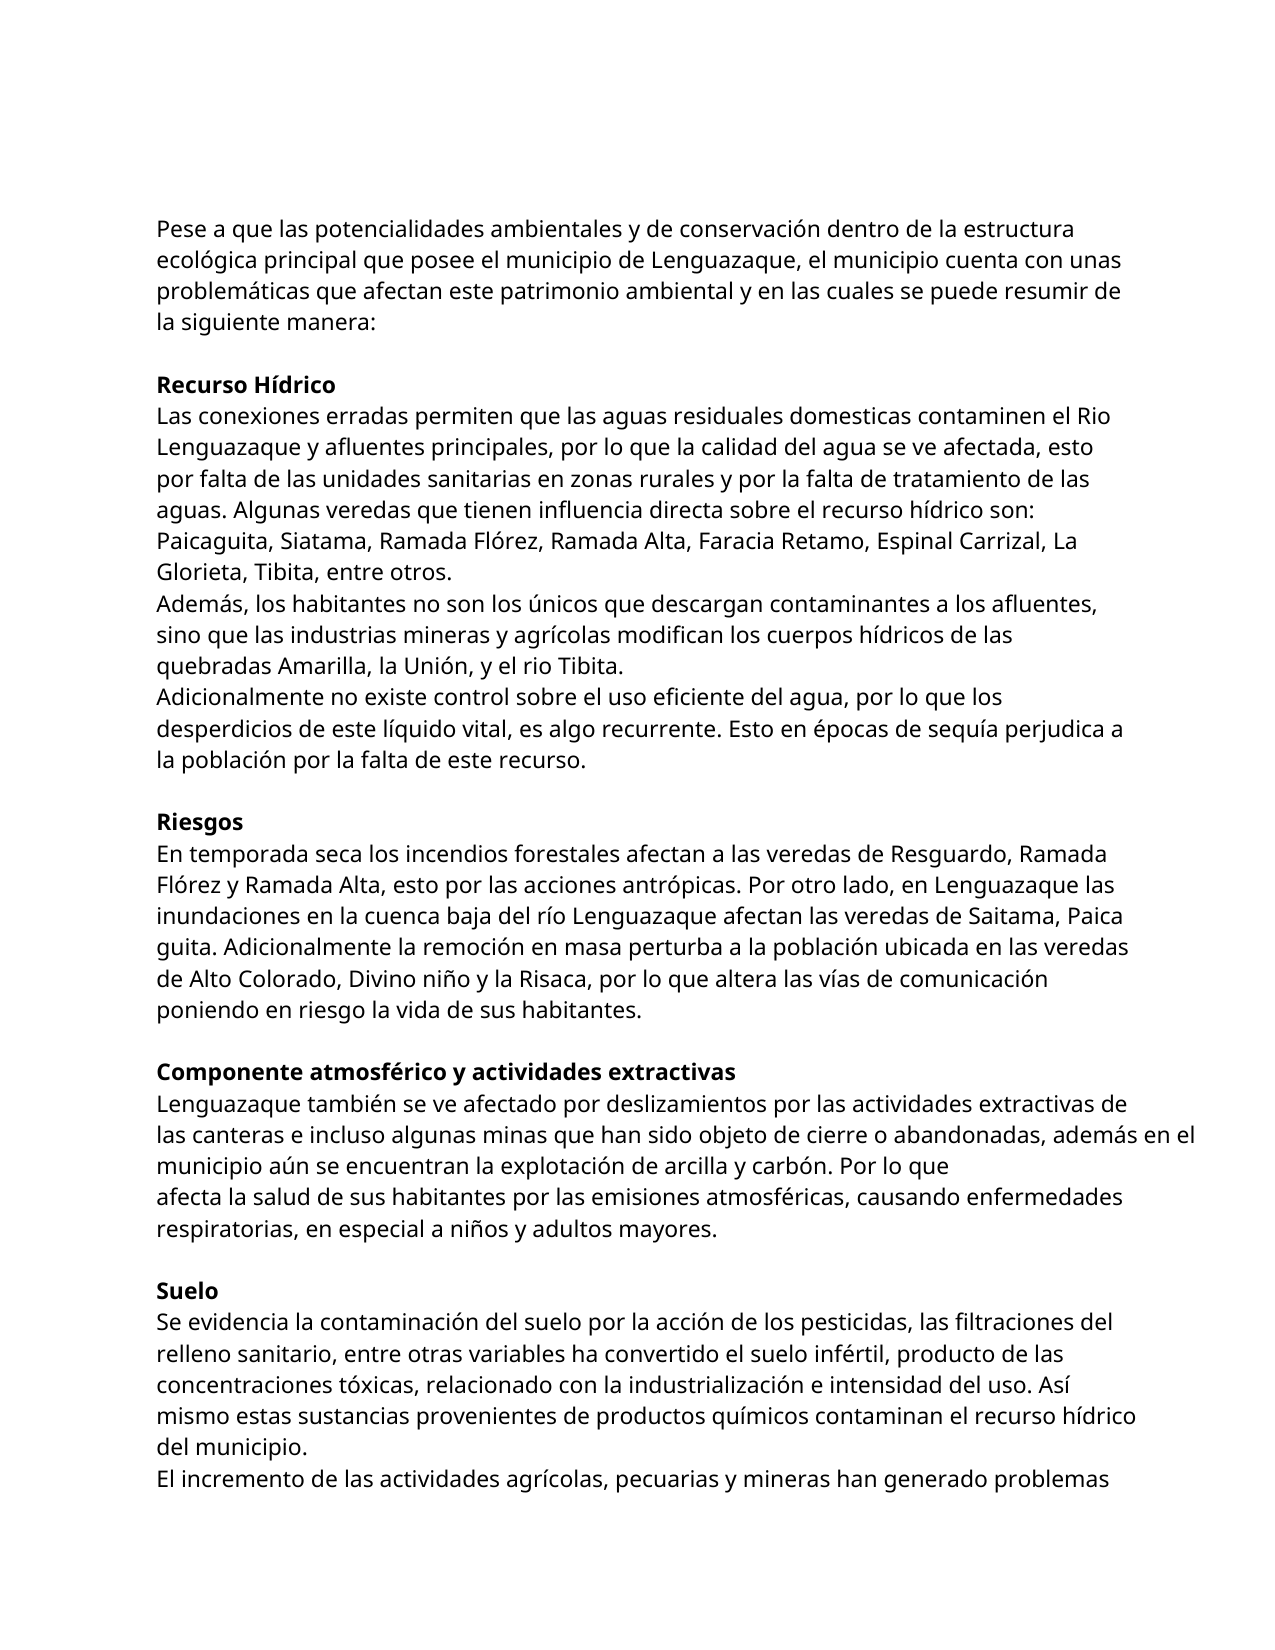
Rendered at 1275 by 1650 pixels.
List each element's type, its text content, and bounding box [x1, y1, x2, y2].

text problemáticas que afectan este patrimonio ambiental y en las cuales se puede resumir de [156, 275, 1237, 306]
text aguas. Algunas veredas que tienen influencia directa sobre el recurso hídrico son: [156, 494, 1237, 525]
text respiratorias, en especial a niños y adultos mayores. [156, 1212, 1237, 1244]
text concentraciones tóxicas, relacionado con la industrialización e intensidad del uso. Así [156, 1369, 1237, 1400]
text guita. Adicionalmente la remoción en masa perturba a la población ubicada en las veredas [156, 931, 1237, 962]
text las canteras e incluso algunas minas que han sido objeto de cierre o abandonadas, además en el municipio aún se encuentran la explotación de arcilla y carbón. Por lo que [156, 1119, 1237, 1181]
text mismo estas sustancias provenientes de productos químicos contaminan el recurso hídrico [156, 1400, 1237, 1431]
text Paicaguita, Siatama, Ramada Flórez, Ramada Alta, Faracia Retamo, Espinal Carrizal, La [156, 525, 1237, 556]
text Las conexiones erradas permiten que las aguas residuales domesticas contaminen el Rio [156, 400, 1237, 431]
text Además, los habitantes no son los únicos que descargan contaminantes a los afluentes, [156, 587, 1237, 619]
text ecológica principal que posee el municipio de Lenguazaque, el municipio cuenta con unas [156, 244, 1237, 275]
text Componente atmosférico y actividades extractivas [156, 1056, 1237, 1087]
text del municipio. [156, 1431, 1237, 1462]
text Flórez y Ramada Alta, esto por las acciones antrópicas. Por otro lado, en Lenguazaque las [156, 869, 1237, 900]
text por falta de las unidades sanitarias en zonas rurales y por la falta de tratamiento de las [156, 462, 1237, 494]
text quebradas Amarilla, la Unión, y el rio Tibita. [156, 650, 1237, 681]
text inundaciones en la cuenca baja del río Lenguazaque afectan las veredas de Saitama, Paica [156, 900, 1237, 931]
text Lenguazaque y afluentes principales, por lo que la calidad del agua se ve afectada, esto [156, 431, 1237, 462]
text Se evidencia la contaminación del suelo por la acción de los pesticidas, las filtraciones del [156, 1306, 1237, 1337]
text desperdicios de este líquido vital, es algo recurrente. Esto en épocas de sequía perjudica a [156, 712, 1237, 744]
text afecta la salud de sus habitantes por las emisiones atmosféricas, causando enfermedades [156, 1181, 1237, 1212]
text poniendo en riesgo la vida de sus habitantes. [156, 994, 1237, 1025]
text de Alto Colorado, Divino niño y la Risaca, por lo que altera las vías de comunicación [156, 962, 1237, 994]
text Recurso Hídrico [156, 369, 1237, 400]
text Riesgos [156, 806, 1237, 837]
text Suelo [156, 1275, 1237, 1306]
text El incremento de las actividades agrícolas, pecuarias y mineras han generado problemas [156, 1462, 1237, 1494]
text Lenguazaque también se ve afectado por deslizamientos por las actividades extractivas de [156, 1087, 1237, 1119]
text la siguiente manera: [156, 306, 1237, 337]
text Adicionalmente no existe control sobre el uso eficiente del agua, por lo que los [156, 681, 1237, 712]
text Glorieta, Tibita, entre otros. [156, 556, 1237, 587]
text sino que las industrias mineras y agrícolas modifican los cuerpos hídricos de las [156, 619, 1237, 650]
text Pese a que las potencialidades ambientales y de conservación dentro de la estructura [156, 212, 1237, 244]
text relleno sanitario, entre otras variables ha convertido el suelo infértil, producto de las [156, 1337, 1237, 1369]
text la población por la falta de este recurso. [156, 744, 1237, 775]
text En temporada seca los incendios forestales afectan a las veredas de Resguardo, Ramada [156, 837, 1237, 869]
